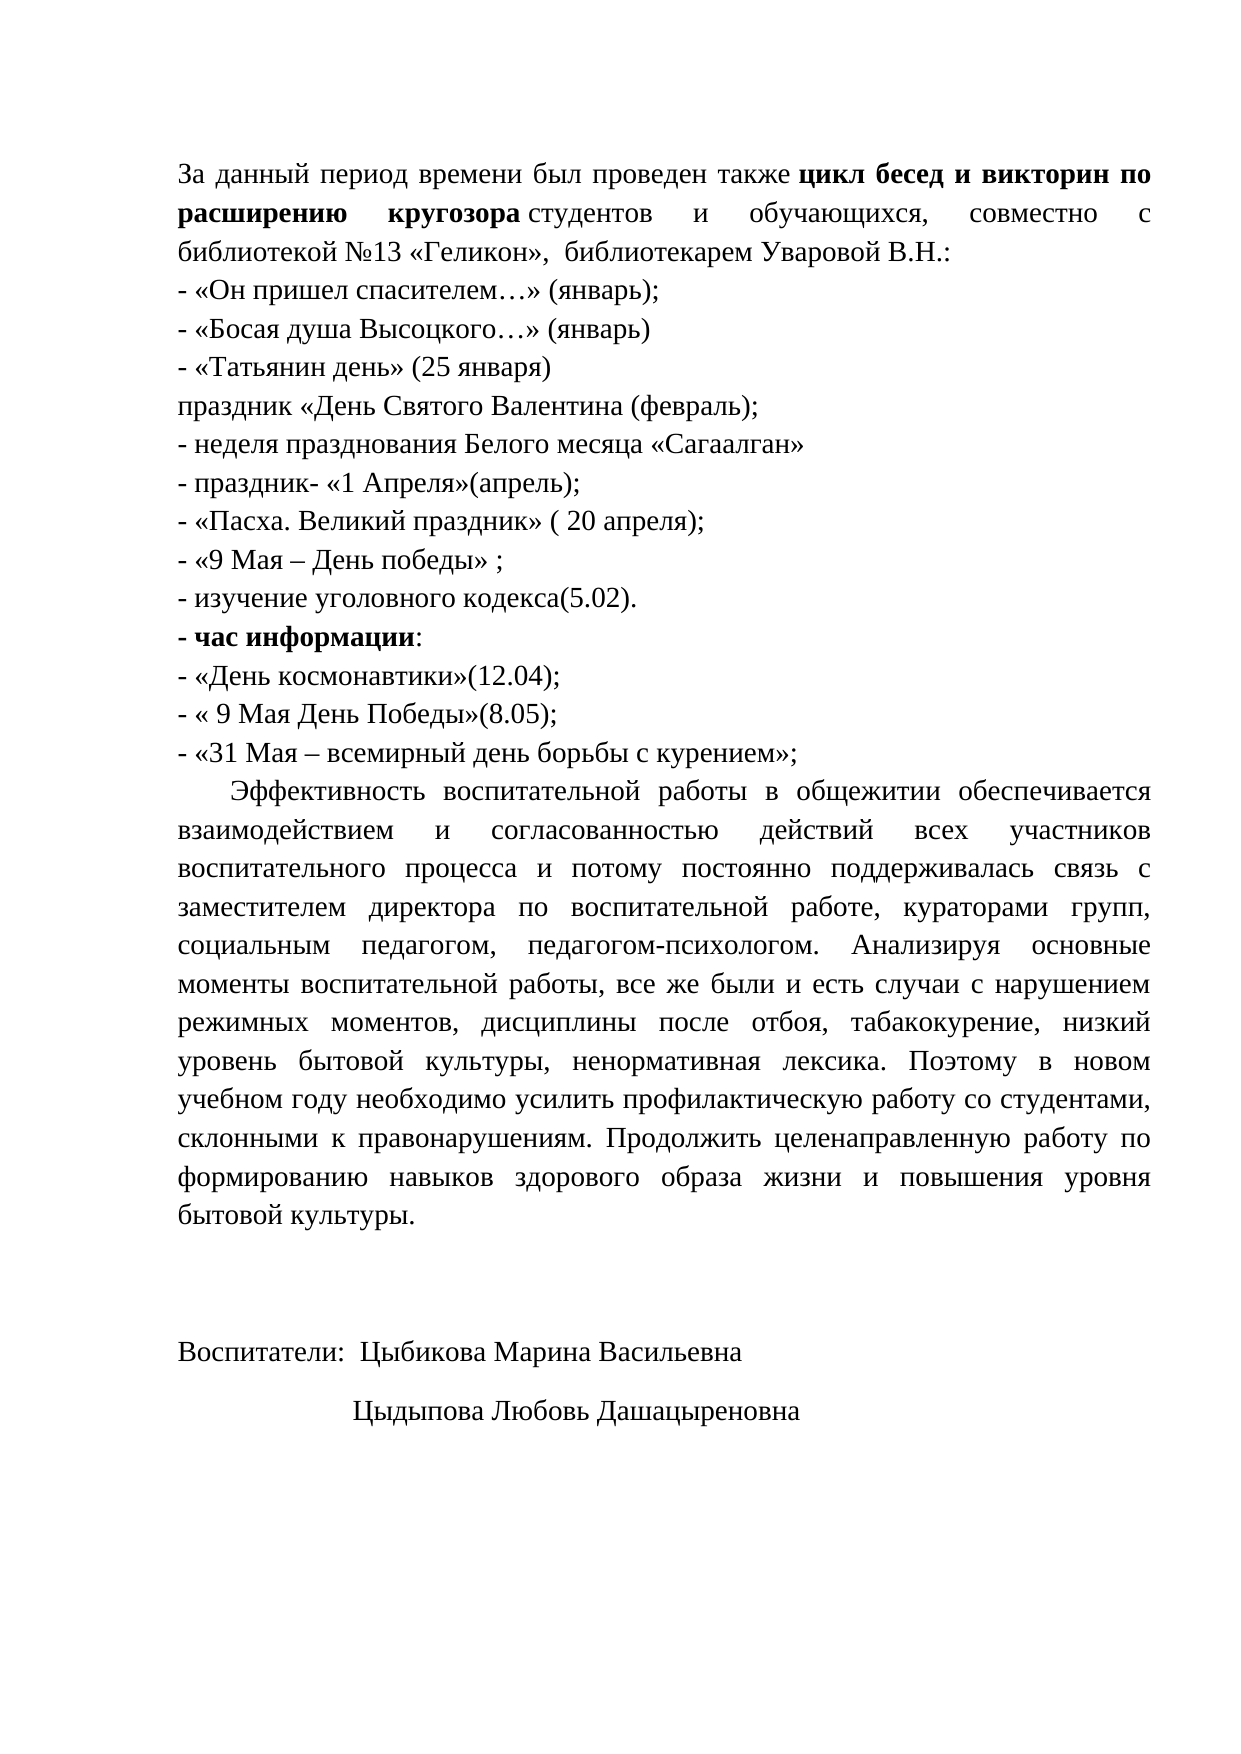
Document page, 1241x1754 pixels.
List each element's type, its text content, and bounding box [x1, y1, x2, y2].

text - «День космонавтики»(12.04); [177, 658, 1152, 691]
text - неделя празднования Белого месяца «Сагаалган» [177, 426, 1152, 460]
text - изучение уголовного кодекса(5.02). [177, 581, 1152, 614]
text За данный период времени был проведен также цикл бесед и викторин по расширению кругозора студентов и обучающихся, совместно с библиотекой №13 «Геликон», библиотекарем Уваровой В.Н.: [177, 157, 1152, 267]
text - «Пасха. Великий праздник» ( 20 апреля); [177, 503, 1152, 537]
text Эффективность воспитательной работы в общежитии обеспечивается взаимодействием и согласованностью действий всех участников воспитательного процесса и потому постоянно поддерживалась связь с заместителем директора по воспитательной работе, кураторами групп, социальным педагогом, педагогом-психологом. Анализируя основные моменты воспитательной работы, все же были и есть случаи с нарушением режимных моментов, дисциплины после отбоя, табакокурение, низкий уровень бытовой культуры, ненормативная лексика. Поэтому в новом учебном году необходимо усилить профилактическую работу со студентами, склонными к правонарушениям. Продолжить целенаправленную работу по формированию навыков здорового образа жизни и повышения уровня бытовой культуры. [177, 773, 1152, 1231]
text - « 9 Мая День Победы»(8.05); [177, 696, 1152, 730]
text - «Татьянин день» (25 января) [177, 349, 1152, 383]
text - праздник- «1 Апреля»(апрель); [177, 465, 1152, 498]
text Воспитатели: Цыбикова Марина Васильевна [177, 1334, 1152, 1367]
text - «Он пришел спасителем…» (январь); [177, 272, 1152, 306]
text - «9 Мая – День победы» ; [177, 542, 1152, 576]
text - «31 Мая – всемирный день борьбы с курением»; [177, 735, 1152, 768]
text - «Босая душа Высоцкого…» (январь) [177, 311, 1152, 344]
text праздник «День Святого Валентина (февраль); [177, 388, 1152, 421]
text Цыдыпова Любовь Дашацыреновна [177, 1393, 1152, 1427]
text - час информации: [177, 619, 1152, 653]
